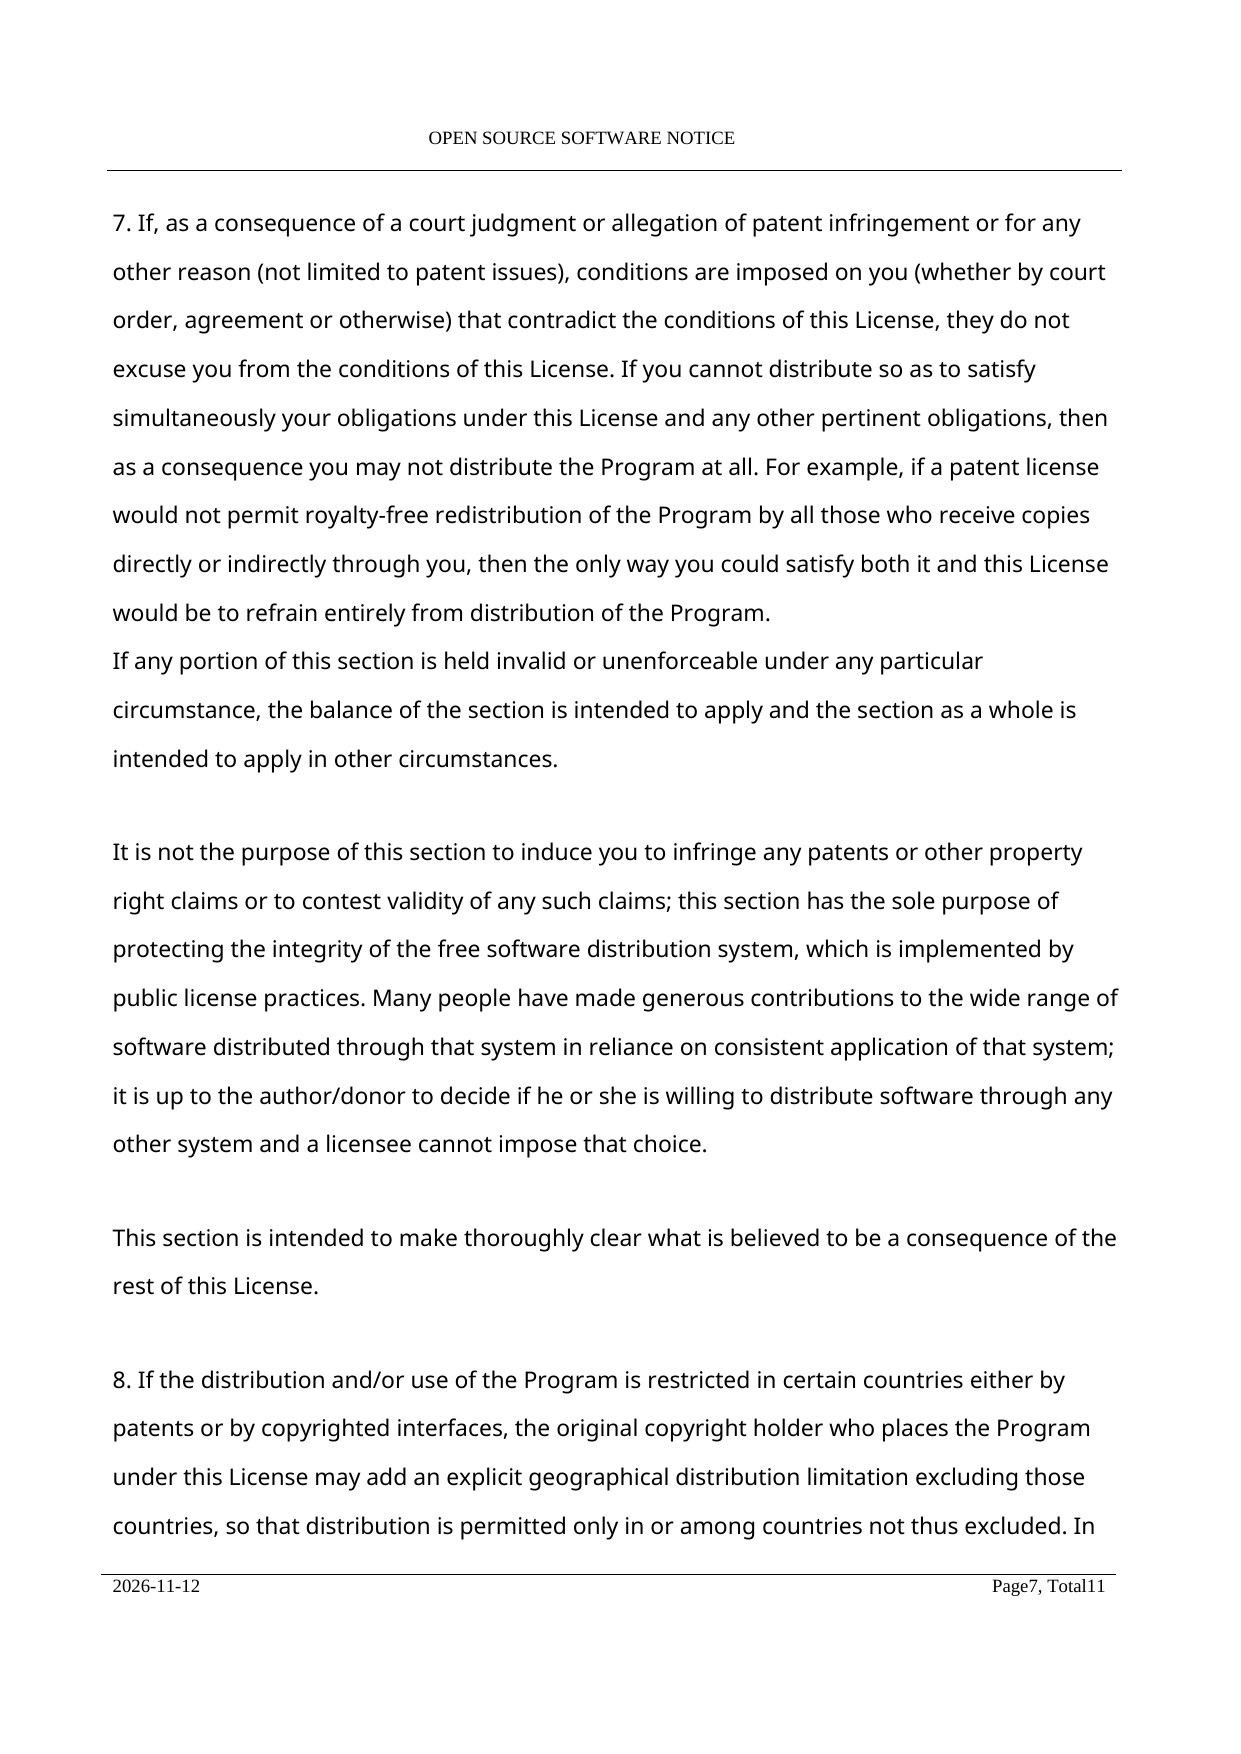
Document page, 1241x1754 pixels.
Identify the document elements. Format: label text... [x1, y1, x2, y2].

text 7. If, as a consequence of a court judgment or allegation of patent infringement or for any other reason (not limited to patent issues), conditions are imposed on you (whether by court order, agreement or otherwise) that contradict the conditions of this License, they do not excuse you from the conditions of this License. If you cannot distribute so as to satisfy simultaneously your obligations under this License and any other pertinent obligations, then as a consequence you may not distribute the Program at all. For example, if a patent license would not permit royalty-free redistribution of the Program by all those who receive copies directly or indirectly through you, then the only way you could satisfy both it and this License would be to refrain entirely from distribution of the Program. [112, 206, 1128, 629]
text It is not the purpose of this section to induce you to infringe any patents or other property right claims or to contest validity of any such claims; this section has the sole purpose of protecting the integrity of the free software distribution system, which is implemented by public license practices. Many people have made generous contributions to the wide range of software distributed through that system in reliance on consistent application of that system; it is up to the author/donor to decide if he or she is willing to distribute software through any other system and a licensee cannot impose that choice. [112, 835, 1128, 1160]
text This section is intended to make thoroughly clear what is believed to be a consequence of the rest of this License. [112, 1221, 1128, 1302]
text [112, 1363, 1128, 1542]
text If any portion of this section is held invalid or unenforceable under any particular circumstance, the balance of the section is intended to apply and the section as a whole is intended to apply in other circumstances. [112, 644, 1128, 774]
